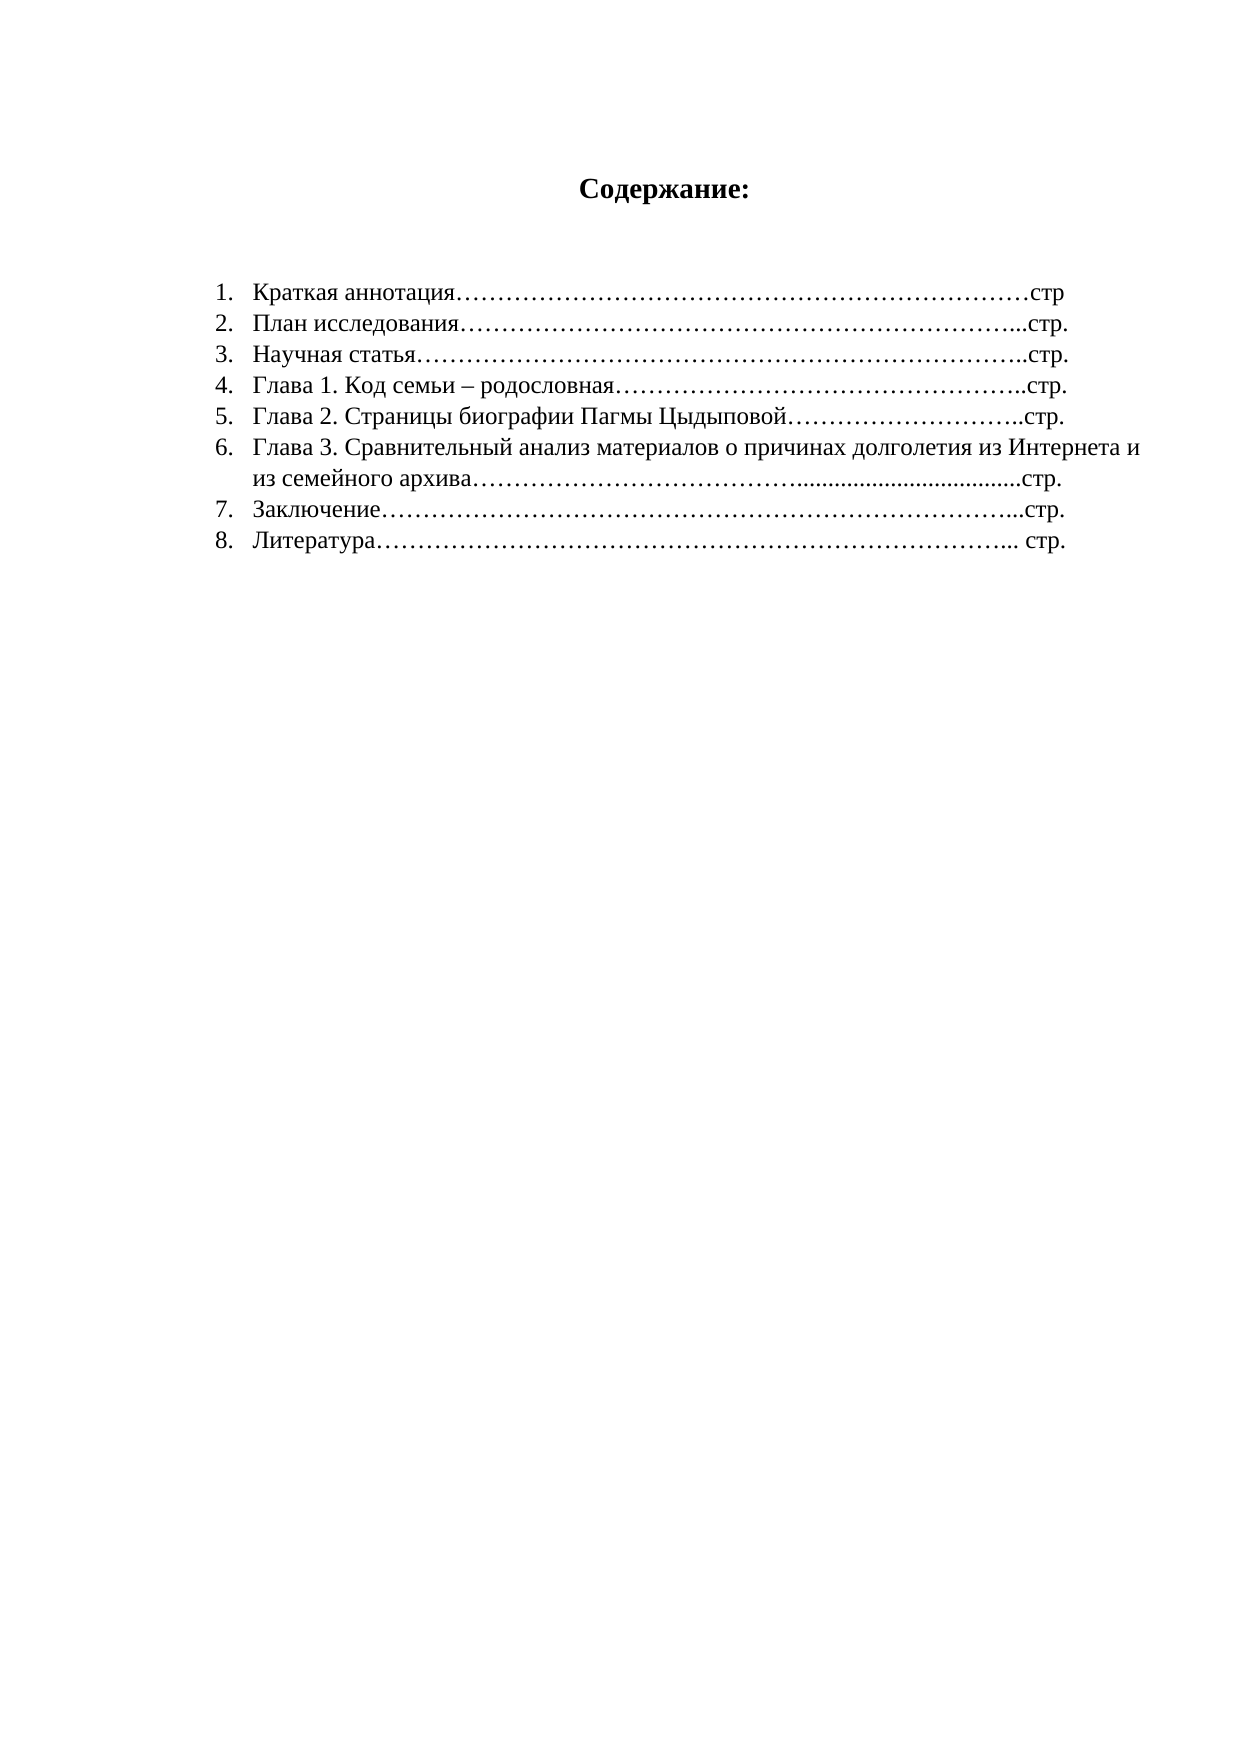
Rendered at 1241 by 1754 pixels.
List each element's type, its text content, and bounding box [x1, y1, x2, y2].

list Глава 1. Код семьи – родословная…………………………………………..стр. [215, 370, 1152, 398]
text Содержание: [177, 171, 1152, 204]
list Литература…………………………………………………………………... стр. [215, 525, 1152, 554]
list Глава 3. Сравнительный анализ материалов о причинах долголетия из Интернета и из семейного архива…………………………………....................................стр. [215, 432, 1152, 492]
list Краткая аннотация……………………………………………………………стр [215, 277, 1152, 305]
list Научная статья………………………………………………………………..стр. [215, 339, 1152, 367]
list Глава 2. Страницы биографии Пагмы Цыдыповой………………………..стр. [215, 401, 1152, 429]
list Заключение…………………………………………………………………...стр. [215, 494, 1152, 523]
list План исследования…………………………………………………………...стр. [215, 308, 1152, 336]
